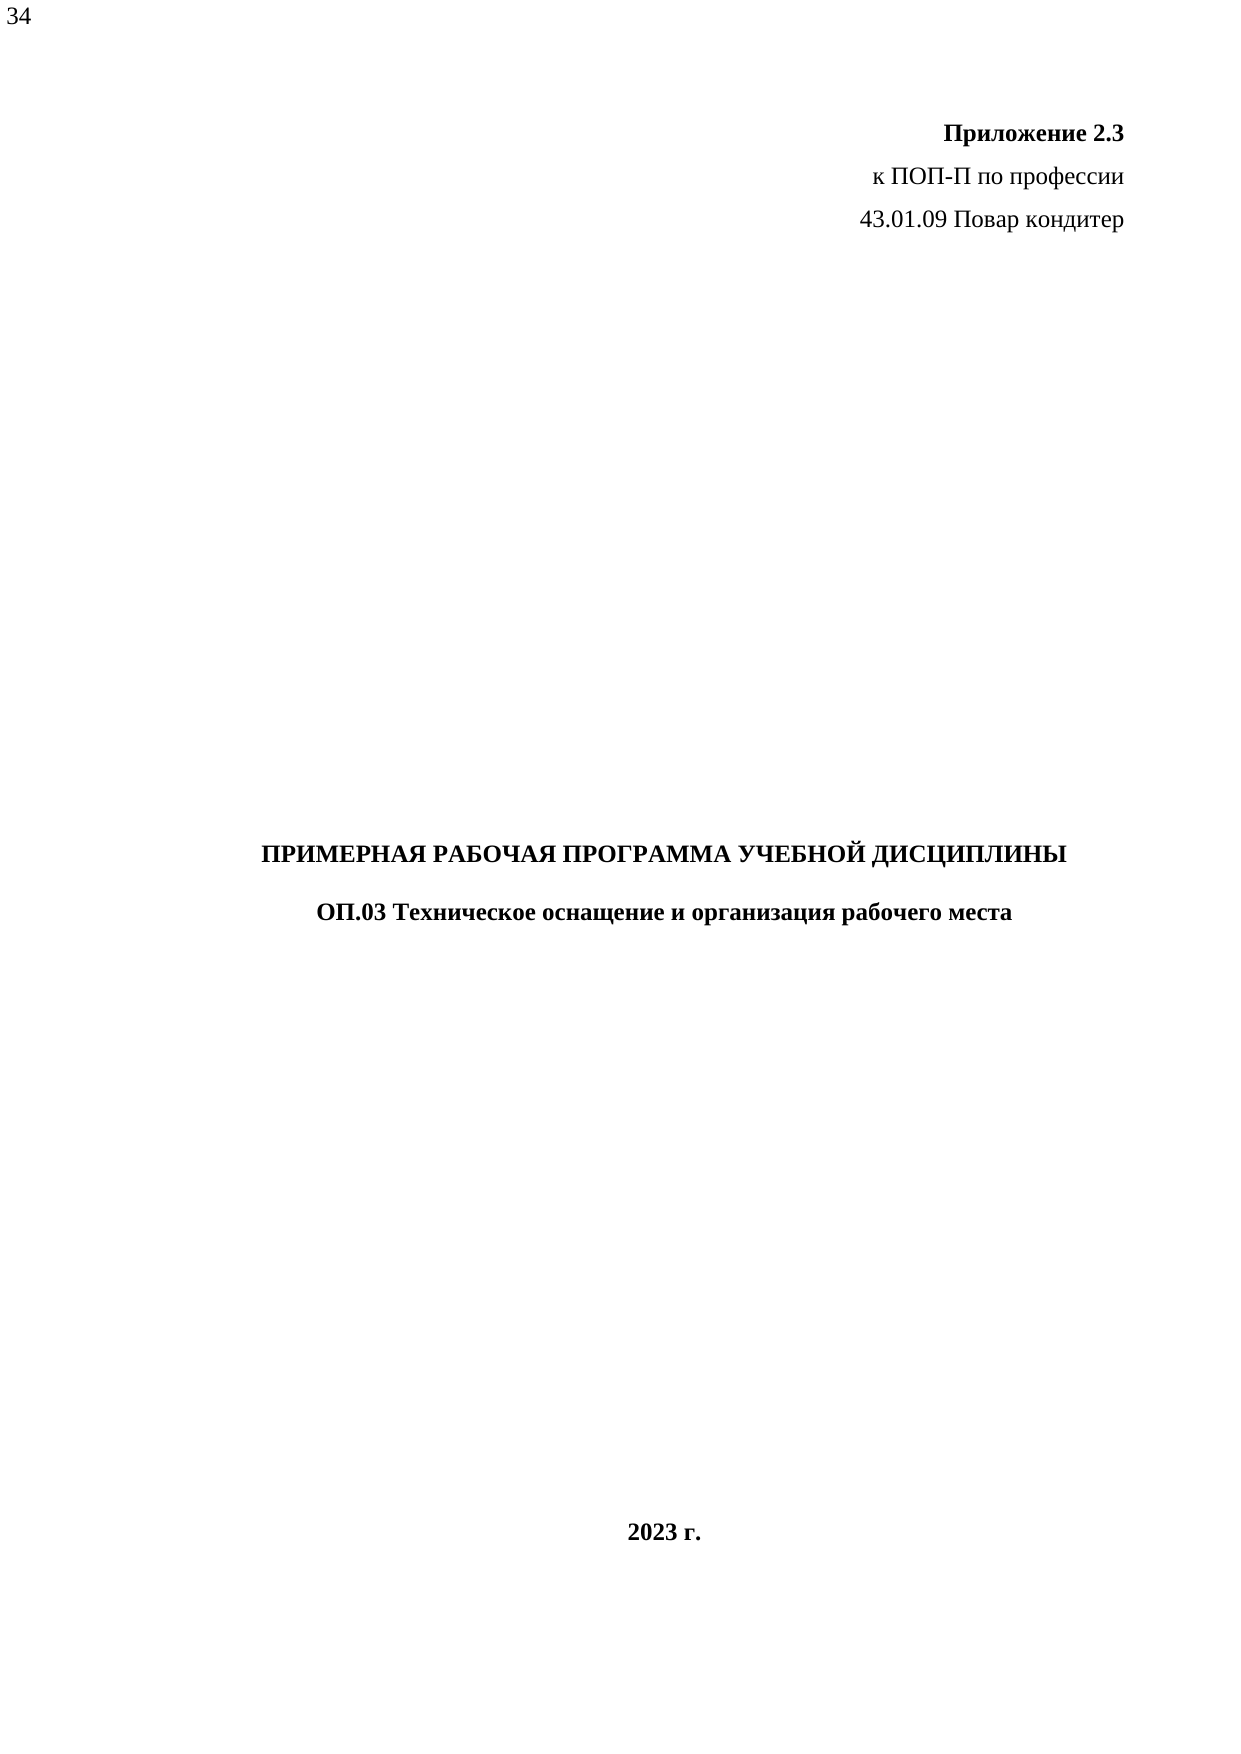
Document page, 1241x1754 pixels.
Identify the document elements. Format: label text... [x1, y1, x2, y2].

text Приложение 2.3 [177, 118, 1124, 147]
text ПРИМЕРНАЯ РАБОЧАЯ ПРОГРАММА УЧЕБНОЙ ДИСЦИПЛИНЫ [177, 839, 1151, 868]
text к ПОП-П по профессии [177, 161, 1124, 190]
text 43.01.09 Повар кондитер [177, 204, 1124, 233]
text 2023 г. [177, 1517, 1151, 1546]
text ОП.03 Техническое оснащение и организация рабочего места [177, 897, 1151, 926]
